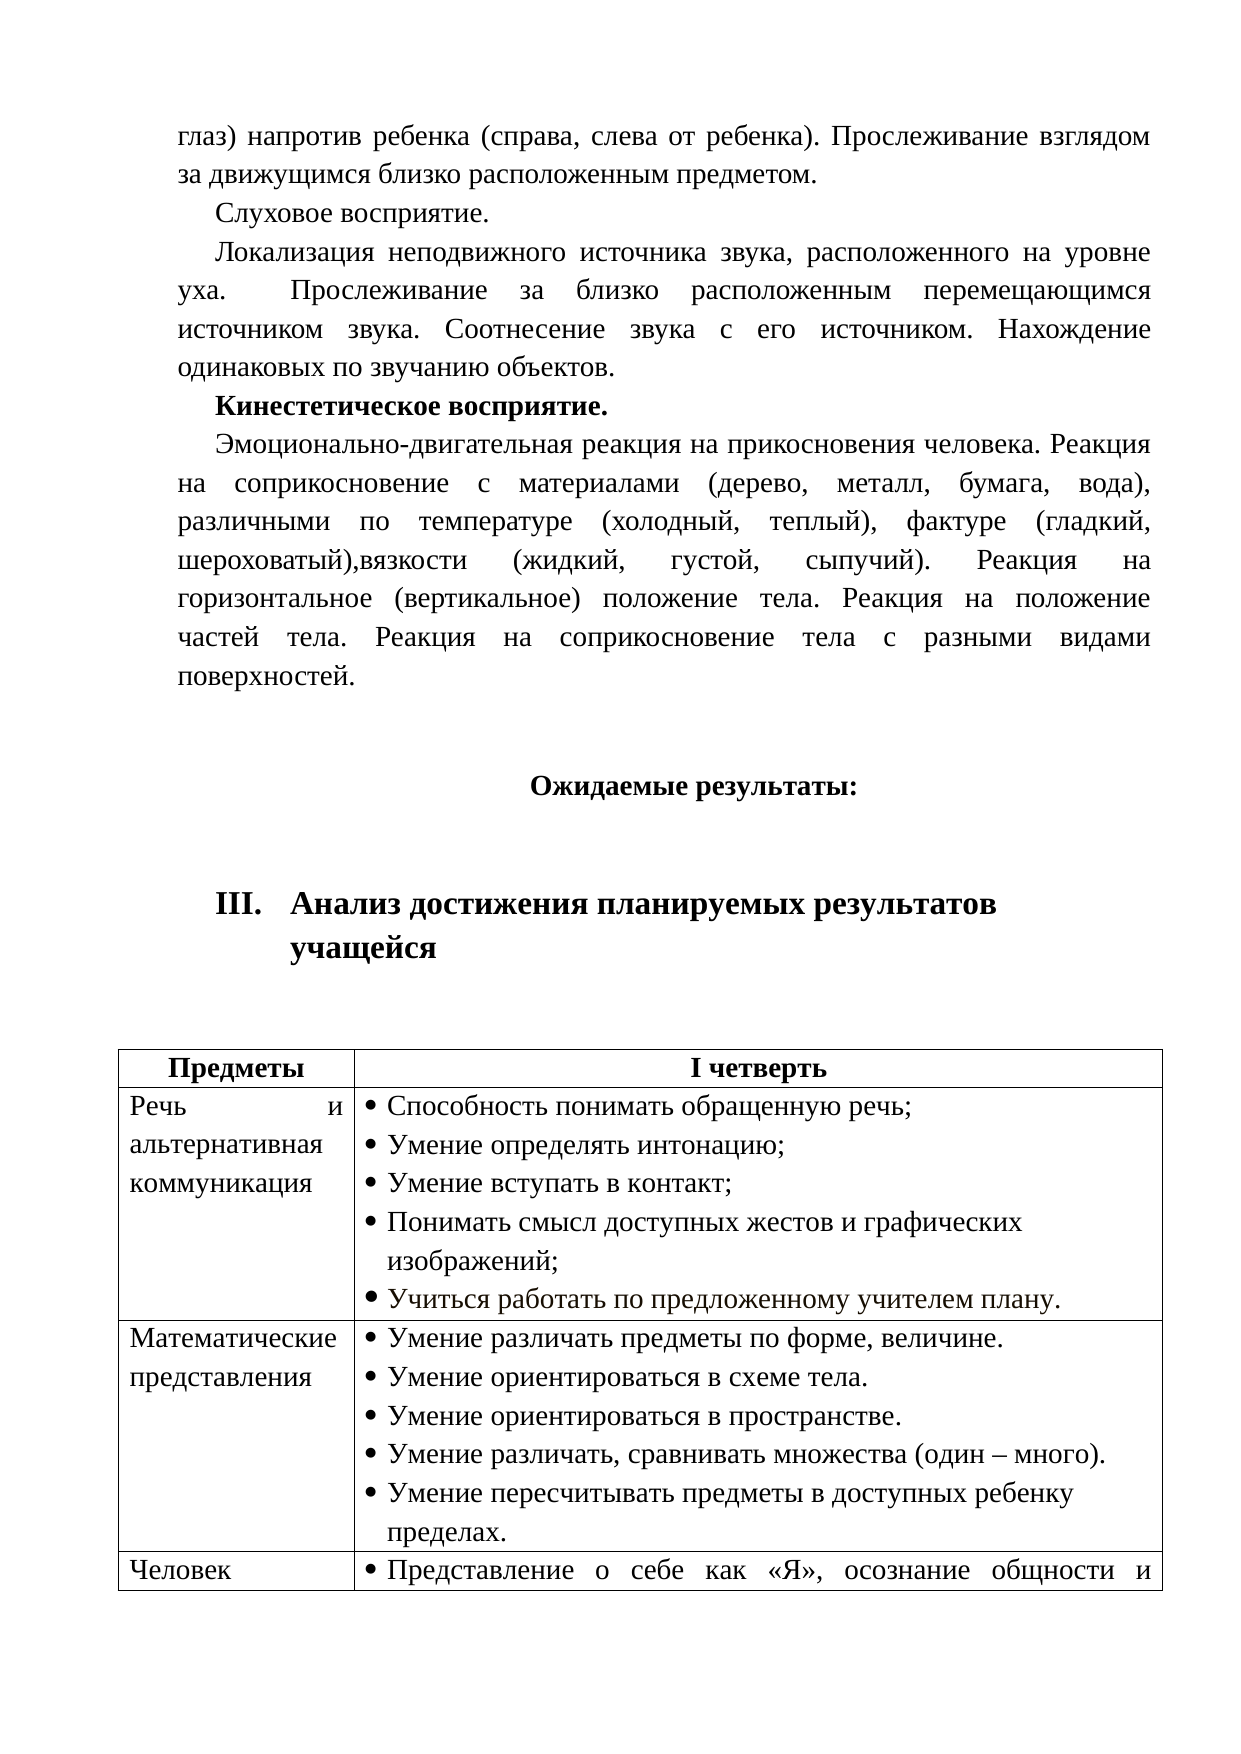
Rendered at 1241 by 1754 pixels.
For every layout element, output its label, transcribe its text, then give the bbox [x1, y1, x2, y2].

text Эмоционально-двигательная реакция на прикосновения человека. Реакция на соприкосновение с материалами (дерево, металл, бумага, вода), различными по температуре (холодный, теплый), фактуре (гладкий, шероховатый),вязкости (жидкий, густой, сыпучий). Реакция на горизонтальное (вертикальное) положение тела. Реакция на положение частей тела. Реакция на соприкосновение тела с разными видами поверхностей. [177, 426, 1152, 691]
text Ожидаемые результаты: [236, 768, 1152, 801]
text Кинестетическое восприятие. [177, 388, 1152, 421]
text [177, 118, 1152, 190]
list Анализ достижения планируемых результатов учащейся [215, 883, 1152, 966]
table_cell Человек [119, 1552, 354, 1590]
table_header I четверть [355, 1050, 1162, 1087]
text Слуховое восприятие. [177, 195, 1152, 229]
table_cell Речь и альтернативная коммуникация [119, 1088, 354, 1319]
table_cell Математические представления [119, 1321, 354, 1551]
table_header Предметы [119, 1050, 354, 1087]
text Локализация неподвижного источника звука, расположенного на уровне уха. Прослеживание за близко расположенным перемещающимся источником звука. Соотнесение звука с его источником. Нахождение одинаковых по звучанию объектов. [177, 234, 1152, 383]
table_cell Умение различать предметы по форме, величине. Умение ориентироваться в схеме тела. Умение ориентироваться в пространстве. Умение различать, сравнивать множества (один – много). Умение пересчитывать предметы в доступных ребенку пределах. [355, 1321, 1162, 1551]
table_cell Способность понимать обращенную речь; Умение определять интонацию; Умение вступать в контакт; Понимать смысл доступных жестов и графических изображений; Учиться работать по предложенному учителем плану. [355, 1088, 1162, 1319]
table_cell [355, 1552, 1162, 1590]
